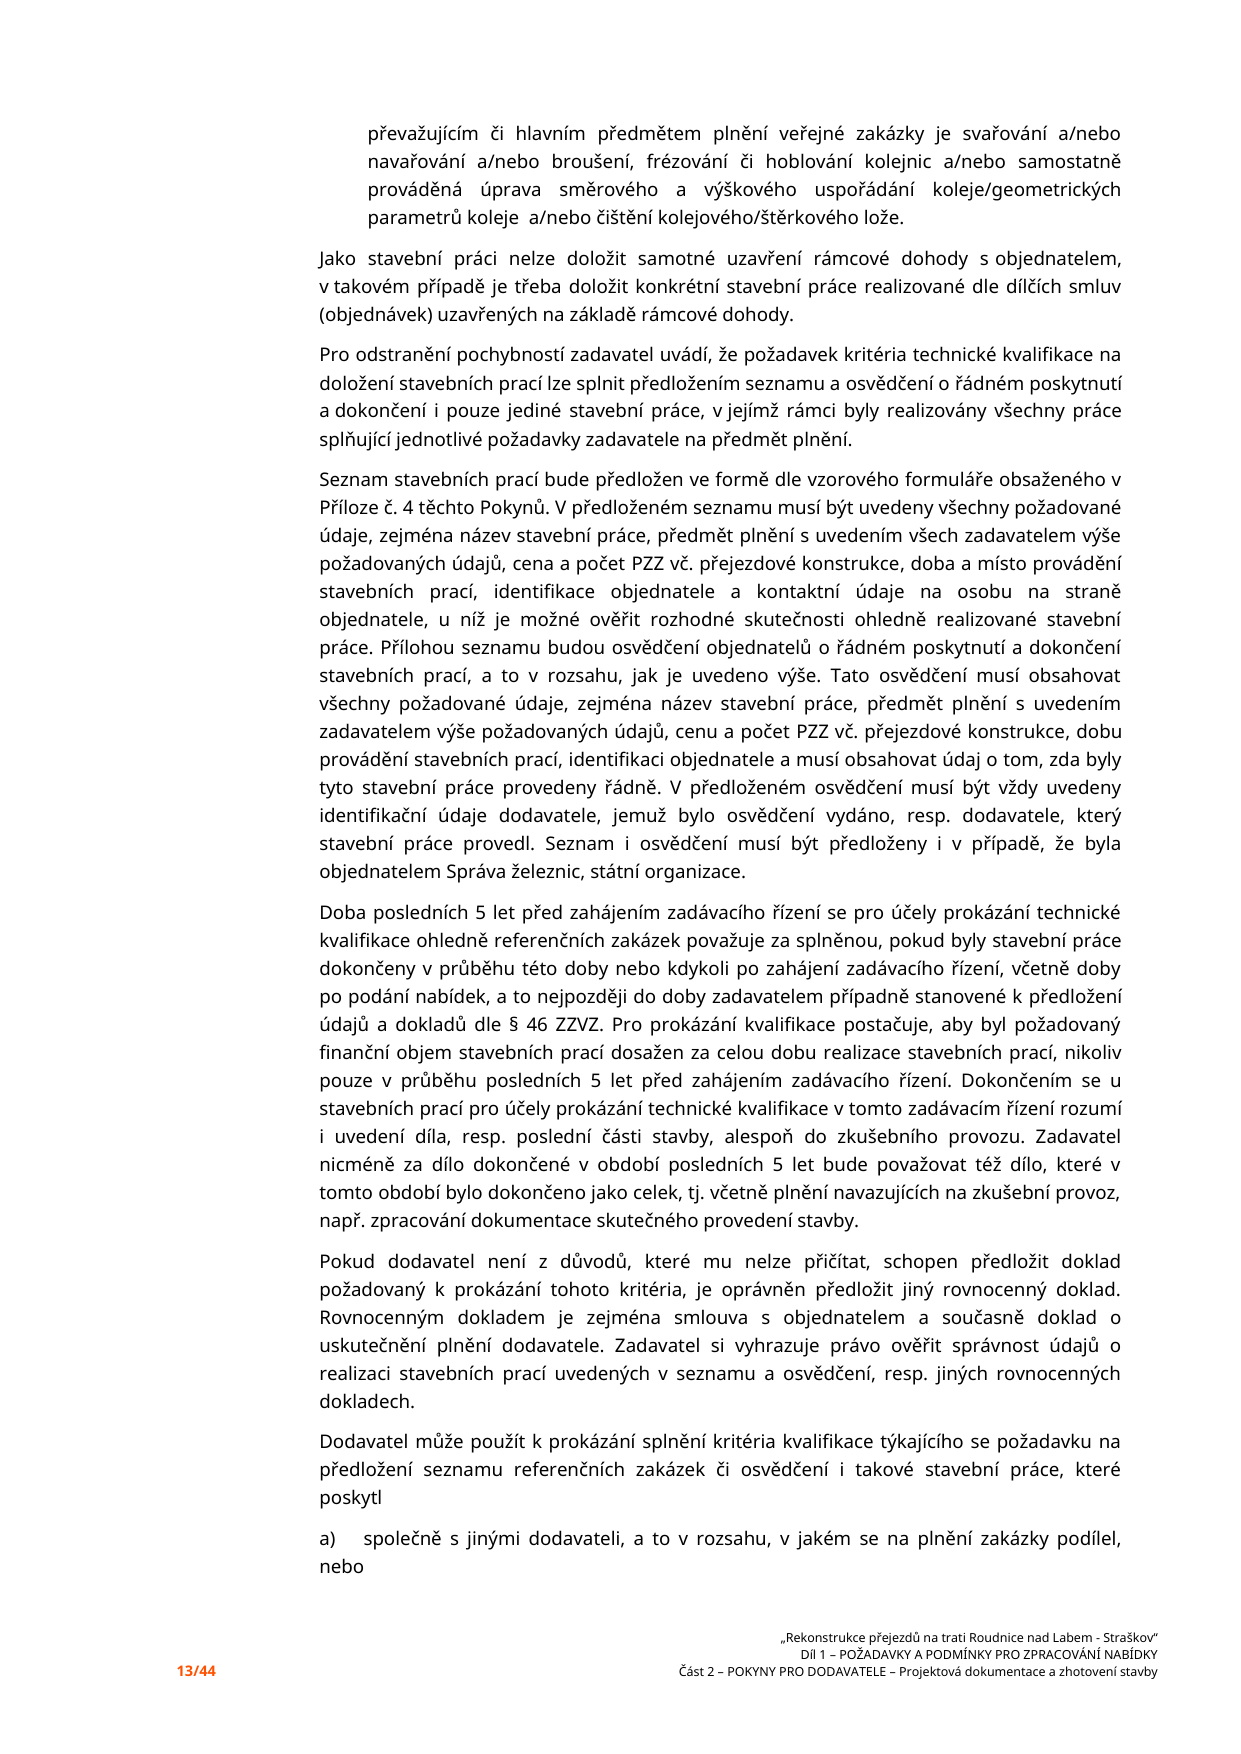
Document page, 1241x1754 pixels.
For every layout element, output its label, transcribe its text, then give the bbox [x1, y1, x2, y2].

text Doba posledních 5 let před zahájením zadávacího řízení se pro účely prokázání technické kvalifikace ohledně referenčních zakázek považuje za splněnou, pokud byly stavební práce dokončeny v průběhu této doby nebo kdykoli po zahájení zadávacího řízení, včetně doby po podání nabídek, a to nejpozději do doby zadavatelem případně stanovené k předložení údajů a dokladů dle § 46 ZZVZ. Pro prokázání kvalifikace postačuje, aby byl požadovaný finanční objem stavebních prací dosažen za celou dobu realizace stavebních prací, nikoliv pouze v průběhu posledních 5 let před zahájením zadávacího řízení. Dokončením se u stavebních prací pro účely prokázání technické kvalifikace v tomto zadávacím řízení rozumí i uvedení díla, resp. poslední části stavby, alespoň do zkušebního provozu. Zadavatel nicméně za dílo dokončené v období posledních 5 let bude považovat též dílo, které v tomto období bylo dokončeno jako celek, tj. včetně plnění navazujících na zkušební provoz, např. zpracování dokumentace skutečného provedení stavby. [319, 899, 1122, 1233]
text Pro odstranění pochybností zadavatel uvádí, že požadavek kritéria technické kvalifikace na doložení stavebních prací lze splnit předložením seznamu a osvědčení o řádném poskytnutí a dokončení i pouze jediné stavební práce, v jejímž rámci byly realizovány všechny práce splňující jednotlivé požadavky zadavatele na předmět plnění. [319, 342, 1122, 451]
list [330, 121, 1122, 230]
text Jako stavební práci nelze doložit samotné uzavření rámcové dohody s objednatelem, v takovém případě je třeba doložit konkrétní stavební práce realizované dle dílčích smluv (objednávek) uzavřených na základě rámcové dohody. [319, 245, 1122, 327]
text Seznam stavebních prací bude předložen ve formě dle vzorového formuláře obsaženého v Příloze č. 4 těchto Pokynů. V předloženém seznamu musí být uvedeny všechny požadované údaje, zejména název stavební práce, předmět plnění s uvedením všech zadavatelem výše požadovaných údajů, cena a počet PZZ vč. přejezdové konstrukce, doba a místo provádění stavebních prací, identifikace objednatele a kontaktní údaje na osobu na straně objednatele, u níž je možné ověřit rozhodné skutečnosti ohledně realizované stavební práce. Přílohou seznamu budou osvědčení objednatelů o řádném poskytnutí a dokončení stavebních prací, a to v rozsahu, jak je uvedeno výše. Tato osvědčení musí obsahovat všechny požadované údaje, zejména název stavební práce, předmět plnění s uvedením zadavatelem výše požadovaných údajů, cenu a počet PZZ vč. přejezdové konstrukce, dobu provádění stavebních prací, identifikaci objednatele a musí obsahovat údaj o tom, zda byly tyto stavební práce provedeny řádně. V předloženém osvědčení musí být vždy uvedeny identifikační údaje dodavatele, jemuž bylo osvědčení vydáno, resp. dodavatele, který stavební práce provedl. Seznam i osvědčení musí být předloženy i v případě, že byla objednatelem Správa železnic, státní organizace. [319, 466, 1122, 884]
text a) společně s jinými dodavateli, a to v rozsahu, v jakém se na plnění zakázky podílel, nebo [319, 1525, 1122, 1579]
text Dodavatel může použít k prokázání splnění kritéria kvalifikace týkajícího se požadavku na předložení seznamu referenčních zakázek či osvědčení i takové stavební práce, které poskytl [319, 1428, 1122, 1510]
text Pokud dodavatel není z důvodů, které mu nelze přičítat, schopen předložit doklad požadovaný k prokázání tohoto kritéria, je oprávněn předložit jiný rovnocenný doklad. Rovnocenným dokladem je zejména smlouva s objednatelem a současně doklad o uskutečnění plnění dodavatele. Zadavatel si vyhrazuje právo ověřit správnost údajů o realizaci stavebních prací uvedených v seznamu a osvědčení, resp. jiných rovnocenných dokladech. [319, 1248, 1122, 1413]
